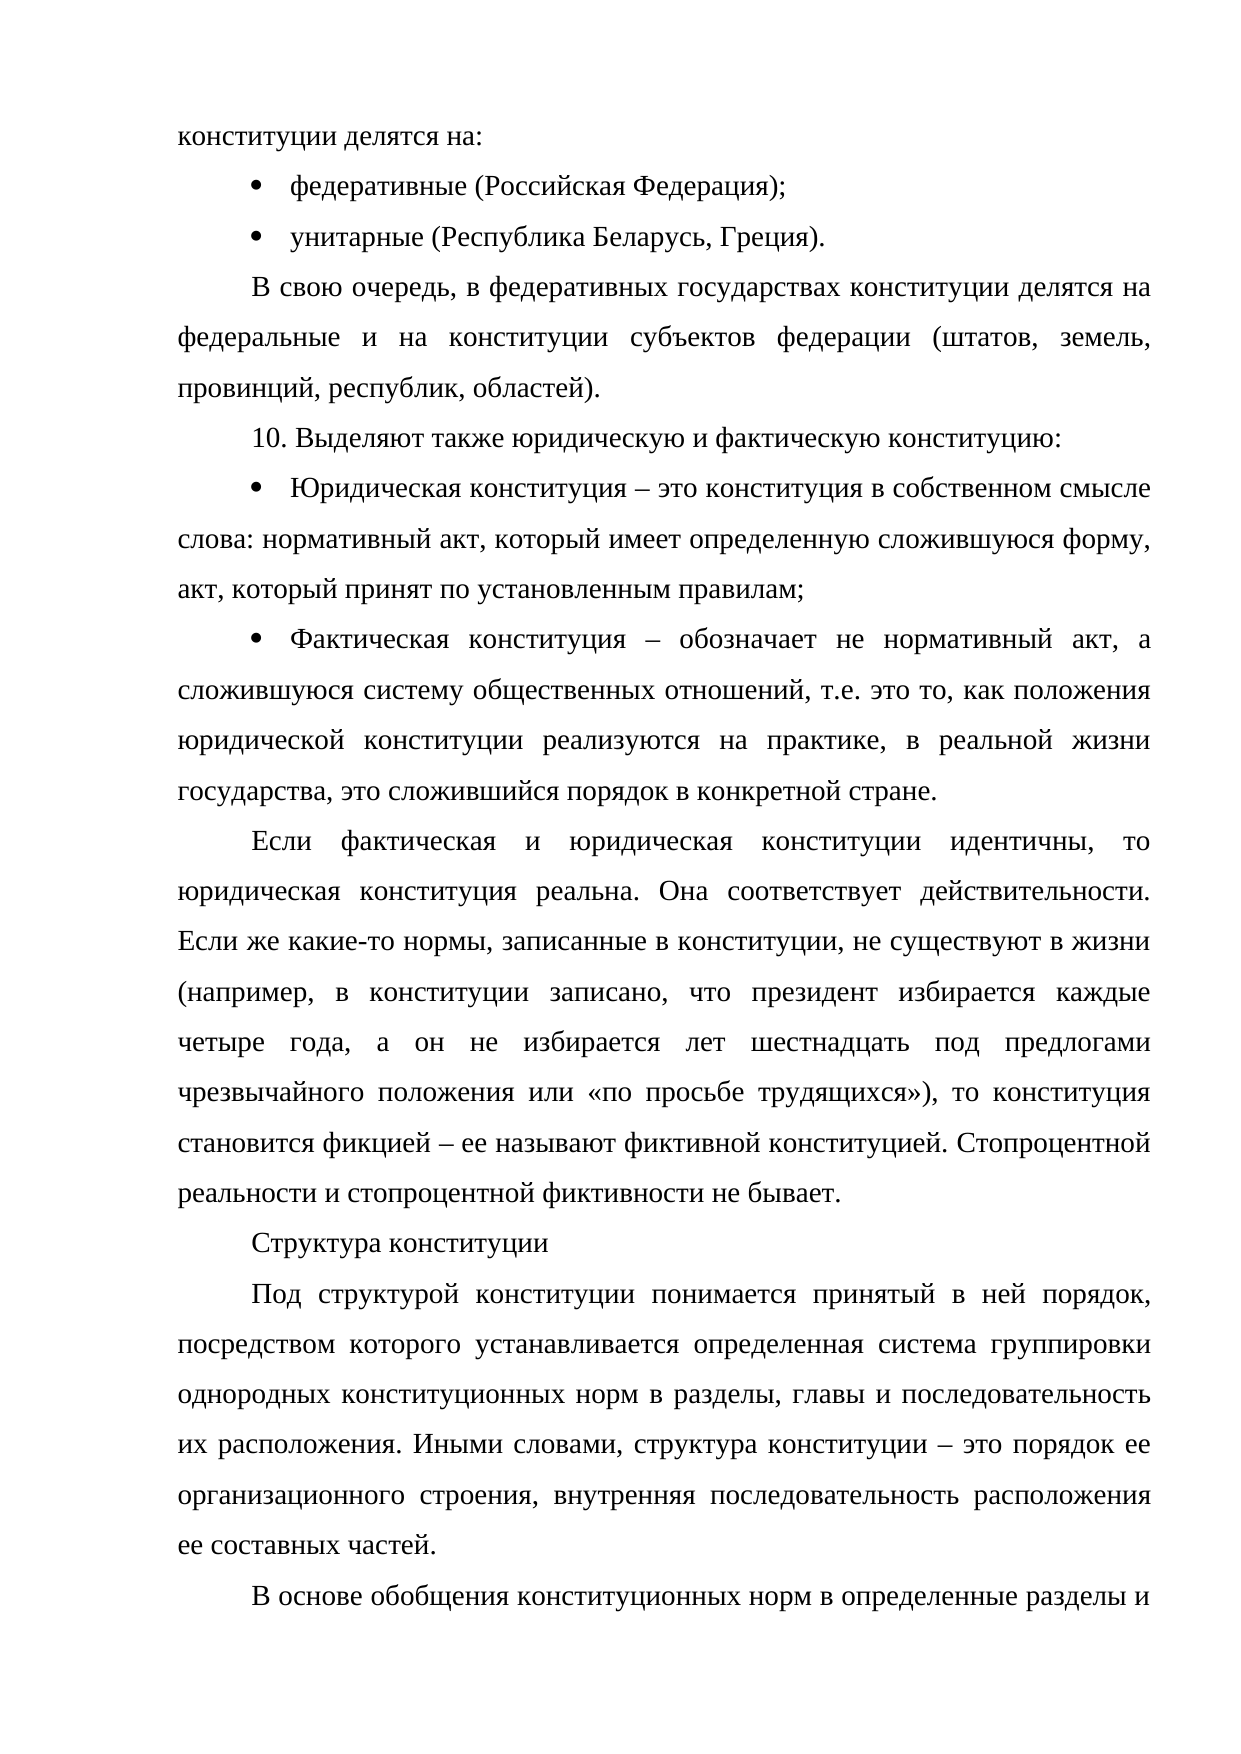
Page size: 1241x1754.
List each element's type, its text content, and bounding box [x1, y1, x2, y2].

list унитарные (Республика Беларусь, Греция). [177, 219, 1152, 252]
text Под структурой конституции понимается принятый в ней порядок, посредством которого устанавливается определенная система группировки однородных конституционных норм в разделы, главы и последовательность их расположения. Иными словами, структура конституции – это порядок ее организационного строения, внутренняя последовательность расположения ее составных частей. [177, 1276, 1152, 1561]
list федеративные (Российская Федерация); [177, 168, 1152, 202]
subtitle Структура конституции [177, 1225, 1152, 1259]
text Если фактическая и юридическая конституции идентичны, то юридическая конституция реальна. Она соответствует действительности. Если же какие-то нормы, записанные в конституции, не существуют в жизни (например, в конституции записано, что президент избирается каждые четыре года, а он не избирается лет шестнадцать под предлогами чрезвычайного положения или «по просьбе трудящихся»), то конституция становится фикцией – ее называют фиктивной конституцией. Стопроцентной реальности и стопроцентной фиктивности не бывает. [177, 823, 1152, 1209]
list Фактическая конституция – обозначает не нормативный акт, а сложившуюся систему общественных отношений, т.е. это то, как положения юридической конституции реализуются на практике, в реальной жизни государства, это сложившийся порядок в конкретной стране. [177, 622, 1152, 806]
list Юридическая конституция – это конституция в собственном смысле слова: нормативный акт, который имеет определенную сложившуюся форму, акт, который принят по установленным правилам; [177, 471, 1152, 605]
text В свою очередь, в федеративных государствах конституции делятся на федеральные и на конституции субъектов федерации (штатов, земель, провинций, республик, областей). [177, 269, 1152, 403]
text 10. Выделяют также юридическую и фактическую конституцию: [177, 420, 1152, 454]
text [177, 118, 1152, 152]
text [177, 1578, 1152, 1611]
